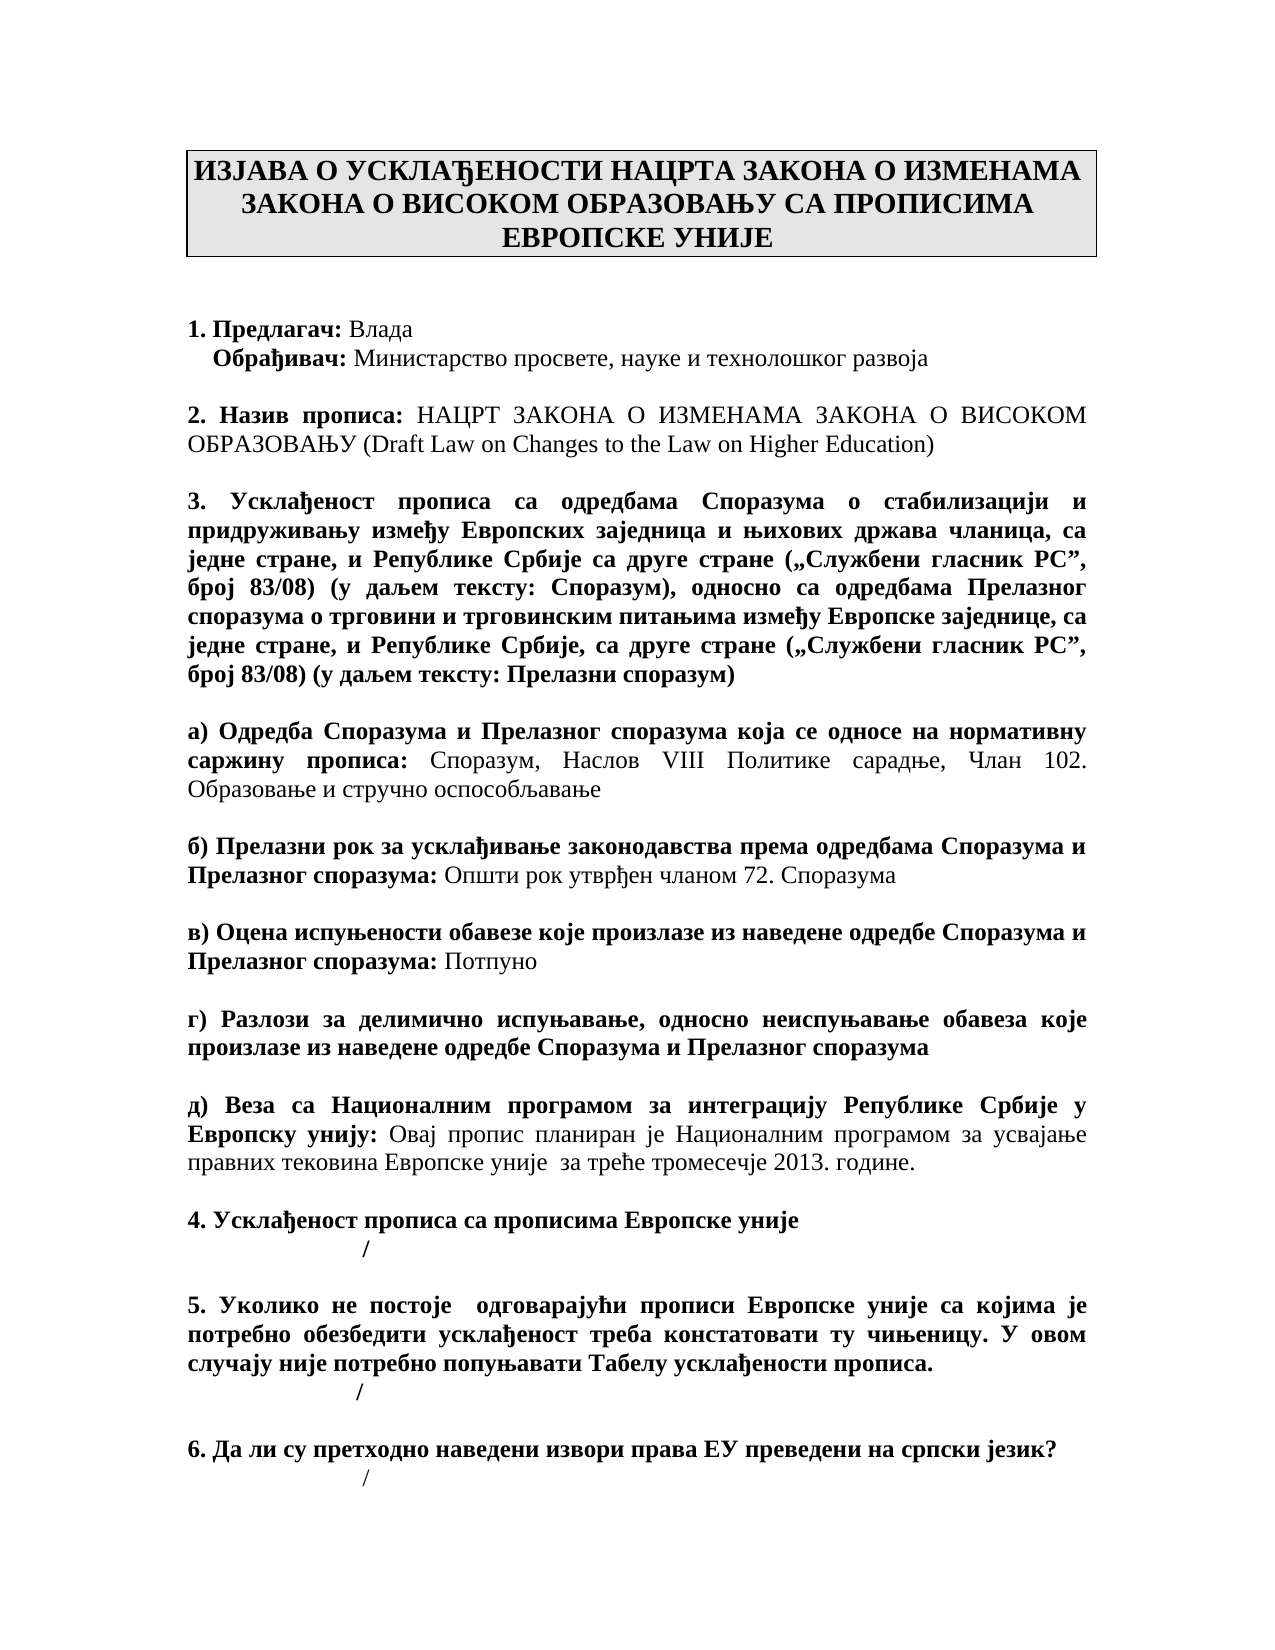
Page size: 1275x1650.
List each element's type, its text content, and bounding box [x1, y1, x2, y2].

text 3. Усклађеност прописа са одредбама Споразума о стабилизацији и придруживању између Европских заједница и њихових држава чланица, са једне стране, и Републике Србије са друге стране („Службени гласник РС”, број 83/08) (у даљем тексту: Споразум), односно са одредбама Прелазног споразума о трговини и трговинским питањима између Европске заједнице, са једне стране, и Републике Србије, са друге стране („Службени гласник РС”, број 83/08) (у даљем тексту: Прелазни споразум) [187, 486, 1087, 687]
text 2. Назив прописа: НАЦРТ закона О ИЗМЕНАМА ЗАКОНА О ВИСОКОМ ОБРАЗОВАЊУ (Draft Law on Changes to the Law on Higher Education) [187, 400, 1087, 457]
text Обрађивач: Министарство просвете, науке и технолошког развоја [187, 343, 1087, 372]
text / [187, 1377, 1087, 1405]
list / [231, 1234, 1087, 1262]
text 4. Усклађеност прописа са прописима Европске уније [187, 1205, 1087, 1234]
text б) Прелазни рок за усклађивање законодавства према одредбама Споразума и Прелазног споразума: Општи рок утврђен чланом 72. Споразума [187, 831, 1087, 889]
text д) Веза са Националним програмом за интеграцију Републике Србије у Европску унију: Овај пропис планиран је Националним програмом за усвајање правних тековина Европске уније за треће тромесечје 2013. године. [187, 1090, 1087, 1176]
text 5. Уколико не постоје одговарајући прописи Европске уније са којима је потребно обезбедити усклађеност треба констатовати ту чињеницу. У овом случају није потребно попуњавати Табелу усклађености прописа. [187, 1290, 1087, 1377]
text / [187, 1463, 1087, 1492]
text г) Разлози за делимично испуњавање, односно неиспуњавање обавеза које произлазе из наведене одредбе Споразума и Прелазног споразума [187, 1004, 1087, 1061]
text 6. Да ли су претходно наведени извори права ЕУ преведени на српски језик? [187, 1434, 1087, 1463]
text ИЗЈАВА О УСКЛАЂЕНОСТИ НАЦРТА ЗАКОНА О ИЗМЕНАМА ЗАКОНА О ВИСОКОМ ОБРАЗОВАЊУ СА ПРОПИСИМА ЕВРОПСКЕ УНИЈЕ [188, 151, 1096, 256]
text 1. Предлагач: Влада [187, 314, 1087, 343]
text в) Оцена испуњености обавезе које произлазе из наведене одредбе Споразума и Прелазног споразума: Потпуно [187, 917, 1087, 975]
text а) Одредба Споразума и Прелазног споразума која се односе на нормативну саржину прописа: Споразум, Наслов VIII Политике сарадње, Члан 102. Образовање и стручно оспособљавање [187, 716, 1087, 802]
